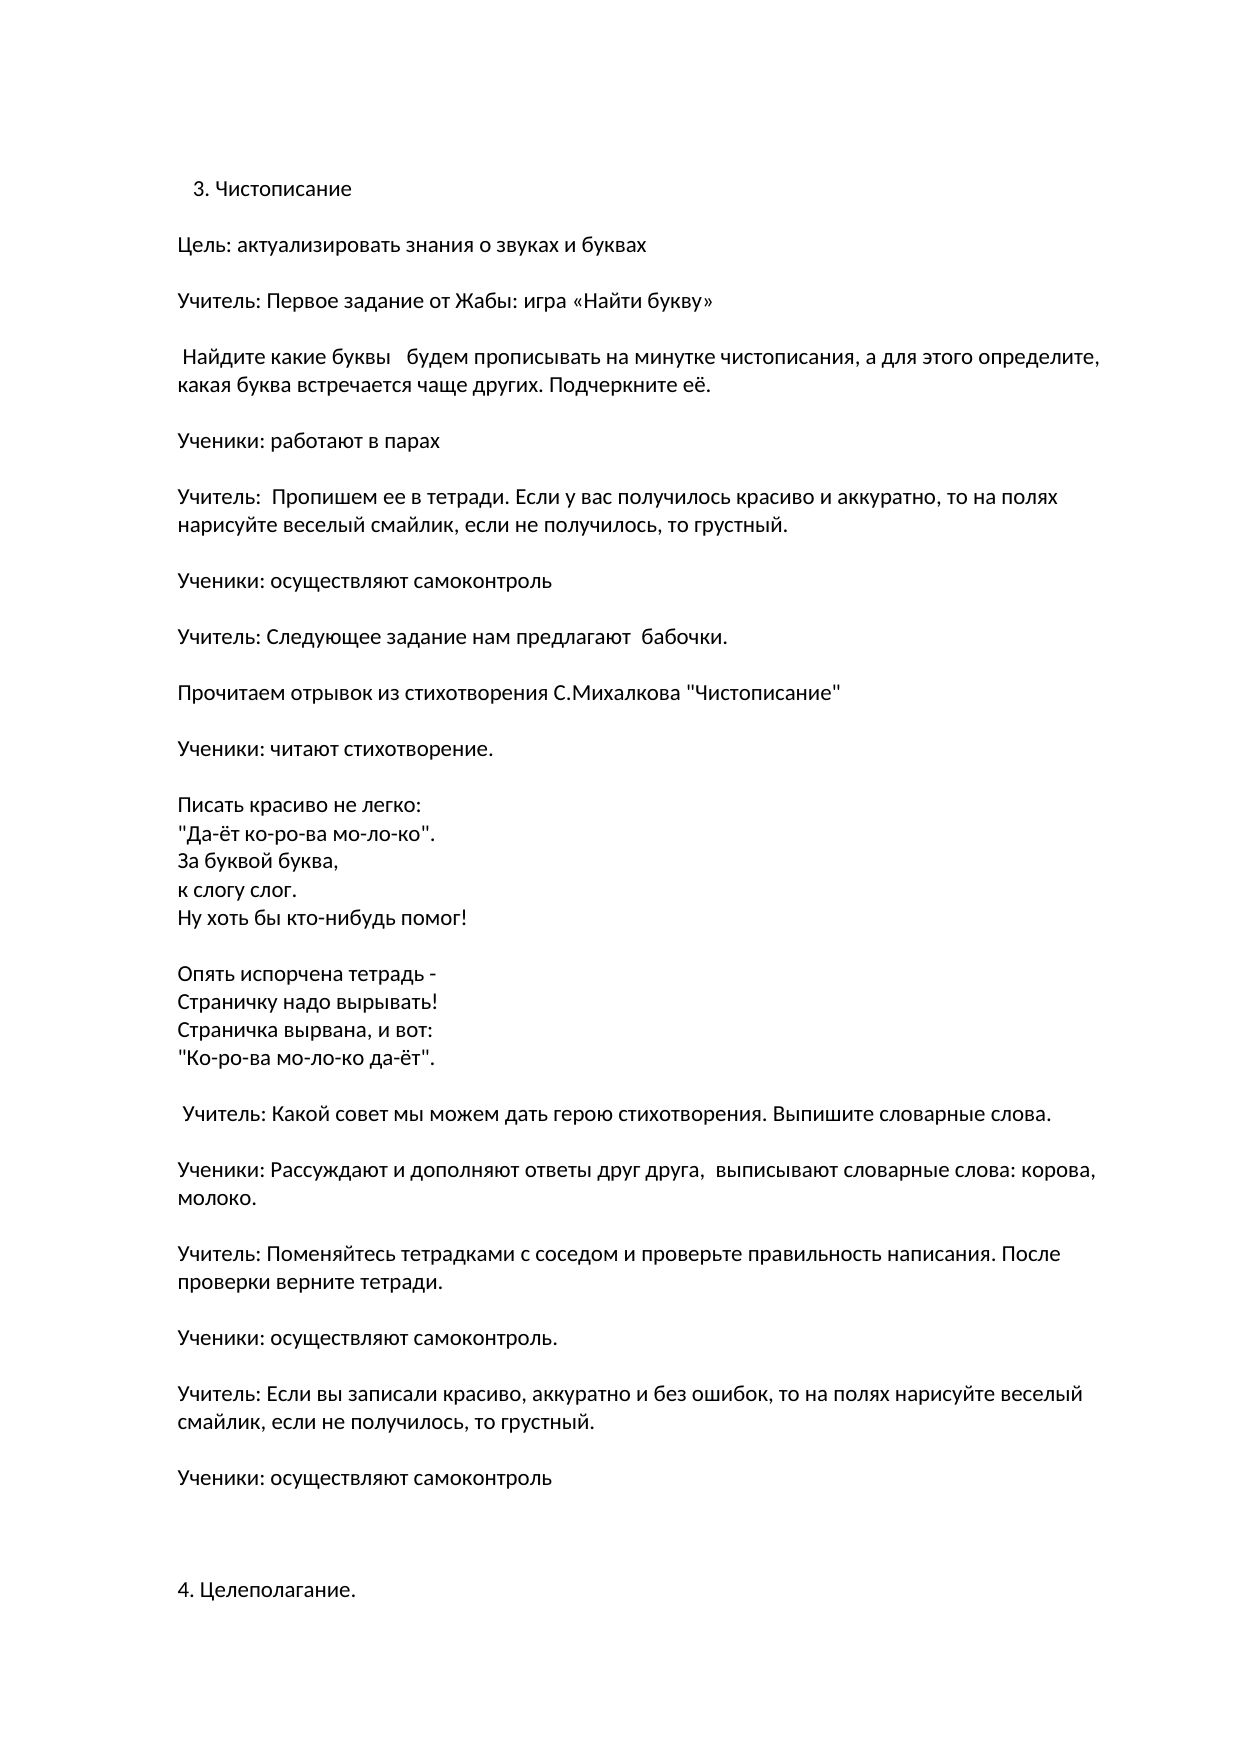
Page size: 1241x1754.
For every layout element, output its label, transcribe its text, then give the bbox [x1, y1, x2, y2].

text Прочитаем отрывок из стихотворения С.Михалкова "Чистописание" [177, 678, 1152, 707]
text Учитель: Первое задание от Жабы: игра «Найти букву» [177, 286, 1152, 314]
text Найдите какие буквы будем прописывать на минутке чистописания, а для этого определите, какая буква встречается чаще других. Подчеркните её. [177, 342, 1152, 398]
text Страничка вырвана, и вот: [177, 1015, 1152, 1043]
text Учитель: Какой совет мы можем дать герою стихотворения. Выпишите словарные слова. [177, 1099, 1152, 1127]
text Писать красиво не легко: [177, 791, 1152, 819]
text Опять испорчена тетрадь - [177, 959, 1152, 987]
text Ученики: Рассуждают и дополняют ответы друг друга, выписывают словарные слова: корова, молоко. [177, 1155, 1152, 1211]
text к слогу слог. [177, 875, 1152, 903]
text За буквой буква, [177, 847, 1152, 875]
text Страничку надо вырывать! [177, 987, 1152, 1015]
text Ну хоть бы кто-нибудь помог! [177, 903, 1152, 931]
text Учитель: Поменяйтесь тетрадками с соседом и проверьте правильность написания. После проверки верните тетради. [177, 1239, 1152, 1295]
text Цель: актуализировать знания о звуках и буквах [177, 230, 1152, 258]
text Ученики: осуществляют самоконтроль [177, 566, 1152, 594]
text Ученики: осуществляют самоконтроль [177, 1463, 1152, 1491]
text Учитель: Если вы записали красиво, аккуратно и без ошибок, то на полях нарисуйте веселый смайлик, если не получилось, то грустный. [177, 1379, 1152, 1435]
text "Ко-ро-ва мо-ло-ко да-ёт". [177, 1043, 1152, 1071]
text Ученики: читают стихотворение. [177, 734, 1152, 763]
text Учитель: Следующее задание нам предлагают бабочки. [177, 622, 1152, 651]
text Учитель: Пропишем ее в тетради. Если у вас получилось красиво и аккуратно, то на полях нарисуйте веселый смайлик, если не получилось, то грустный. [177, 482, 1152, 538]
text 3. Чистописание [177, 174, 1152, 202]
text 4. Целеполагание. [177, 1575, 1152, 1603]
text "Да-ёт ко-ро-ва мо-ло-ко". [177, 819, 1152, 847]
text Ученики: работают в парах [177, 426, 1152, 454]
text Ученики: осуществляют самоконтроль. [177, 1323, 1152, 1351]
